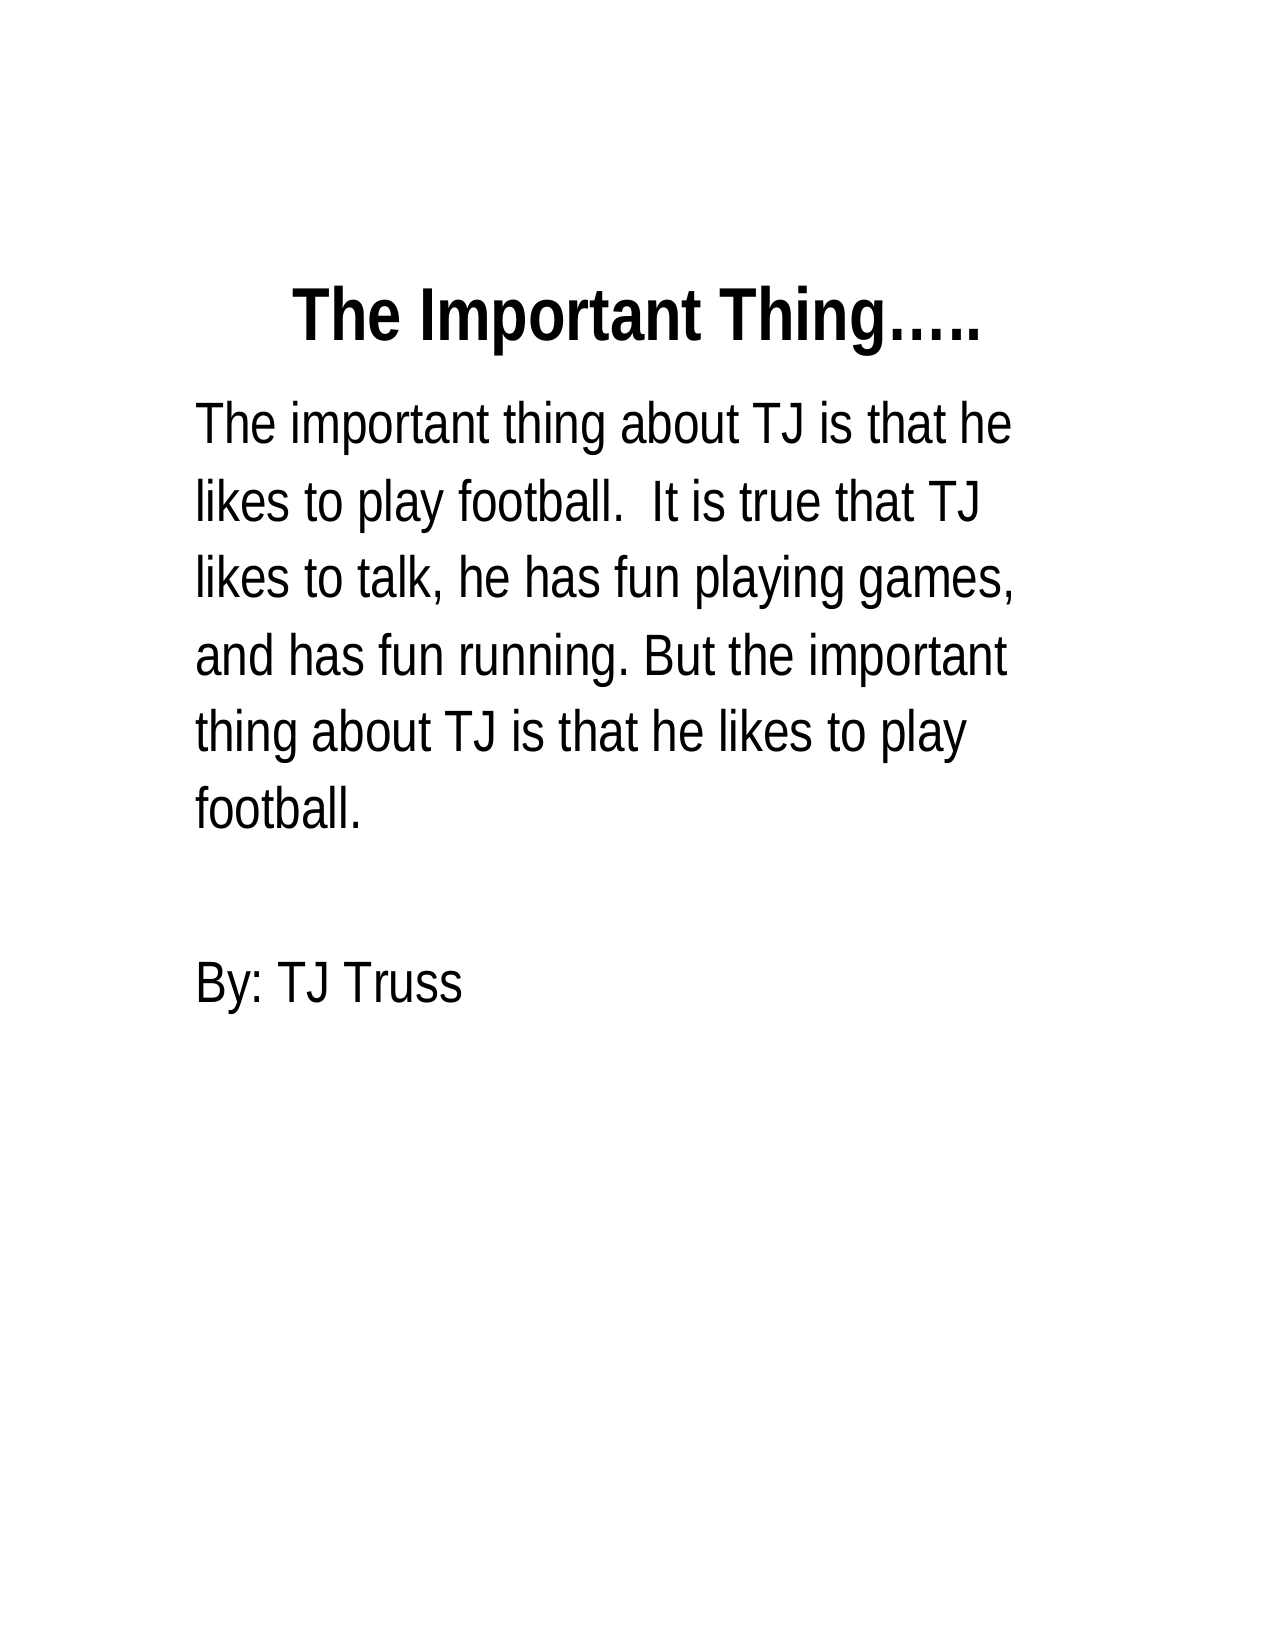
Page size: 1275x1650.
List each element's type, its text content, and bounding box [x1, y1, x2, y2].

text The Important Thing….. [195, 270, 1080, 356]
text The important thing about TJ is that he likes to play football. It is true that TJ likes to talk, he has fun playing games, and has fun running. But the important thing about TJ is that he likes to play football. [195, 389, 1080, 841]
text By: TJ Truss [195, 948, 1080, 1015]
